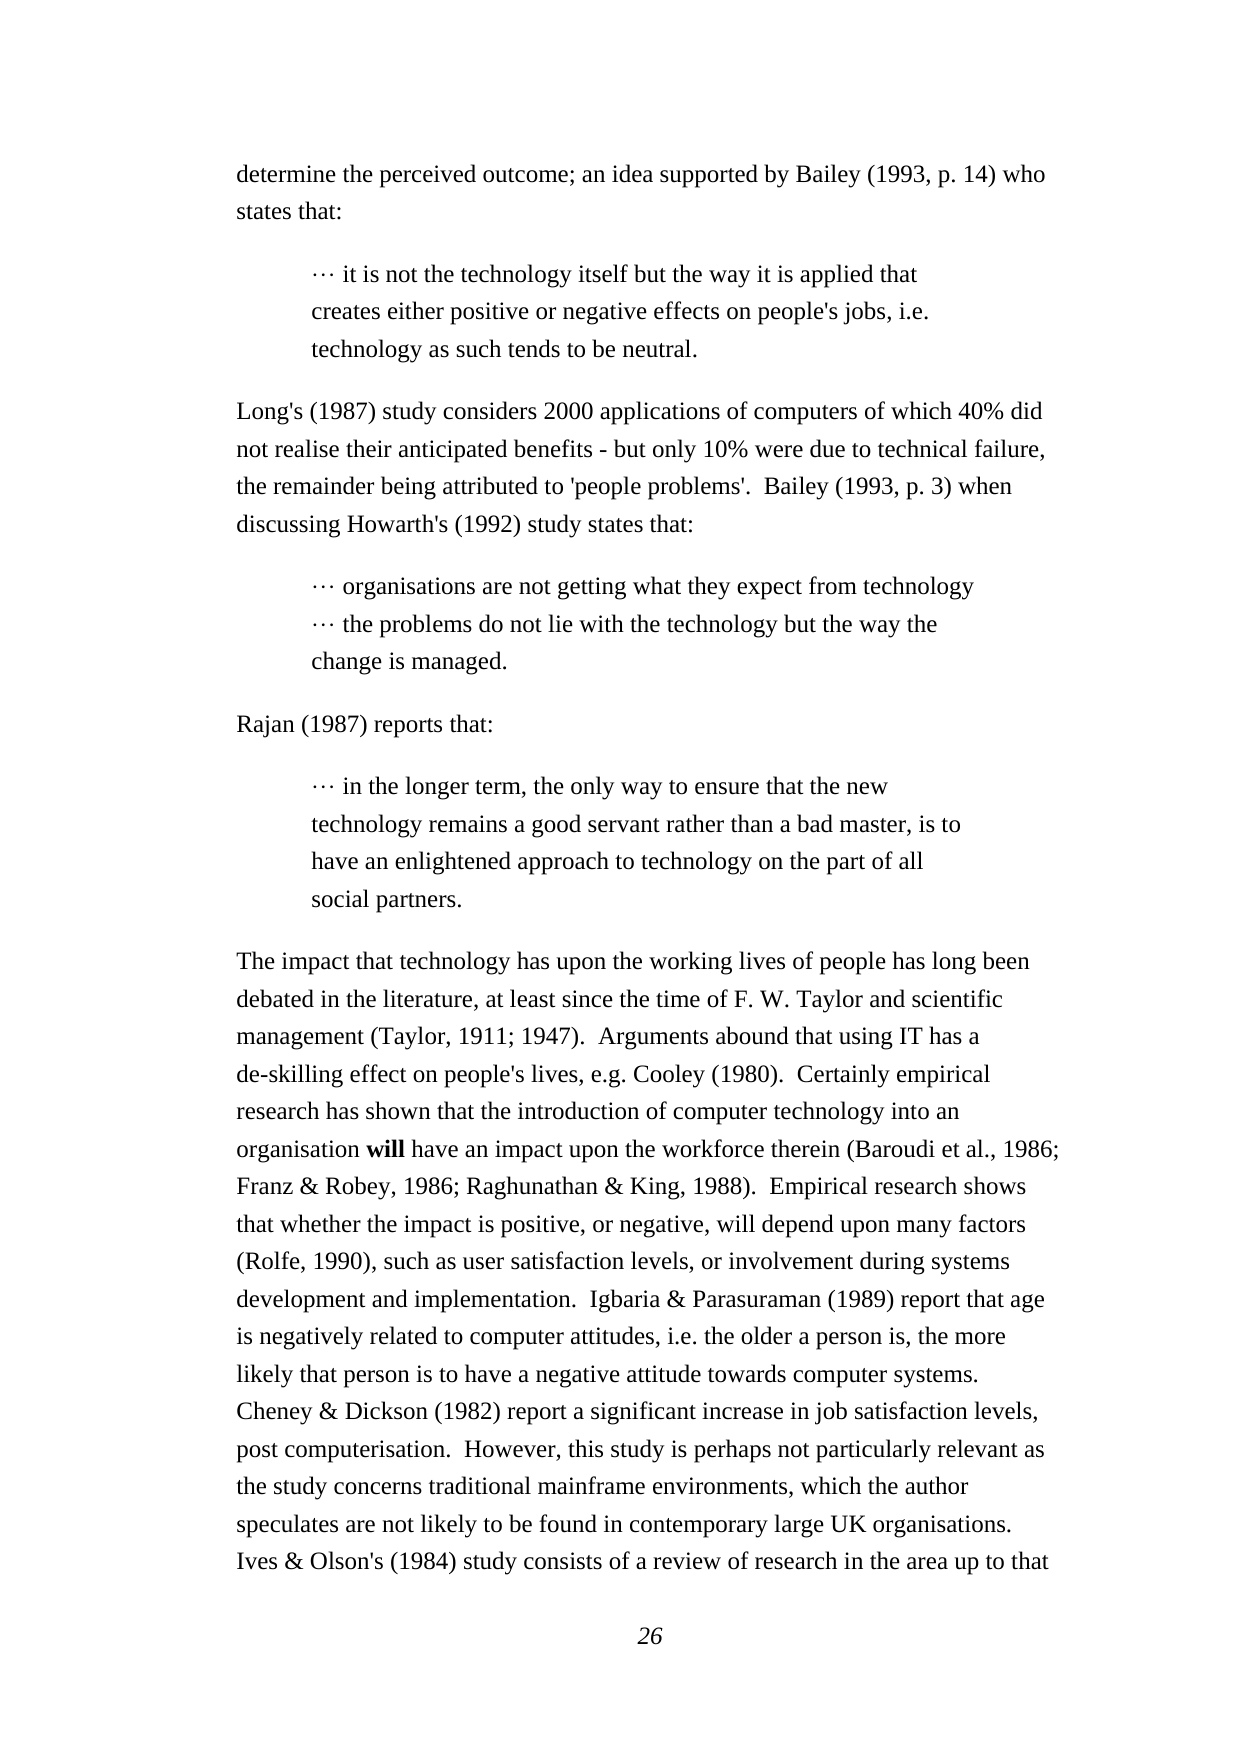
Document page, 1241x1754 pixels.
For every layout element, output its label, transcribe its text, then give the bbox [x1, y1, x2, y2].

text organisations are not getting what they expect from technology the problems do not lie with the technology but the way the change is managed. [311, 563, 988, 675]
text Long's (1987) study considers 2000 applications of computers of which 40% did not realise their anticipated benefits - but only 10% were due to technical failure, the remainder being attributed to 'people problems'. Bailey (1993, p. 3) when discussing Howarth's (1992) study states that: [236, 388, 1063, 538]
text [236, 150, 1063, 225]
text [236, 938, 1063, 1575]
text it is not the technology itself but the way it is applied that creates either positive or negative effects on people's jobs, i.e. technology as such tends to be neutral. [311, 250, 988, 363]
text Rajan (1987) reports that: [236, 700, 1063, 738]
text in the longer term, the only way to ensure that the new technology remains a good servant rather than a bad master, is to have an enlightened approach to technology on the part of all social partners. [311, 763, 988, 913]
